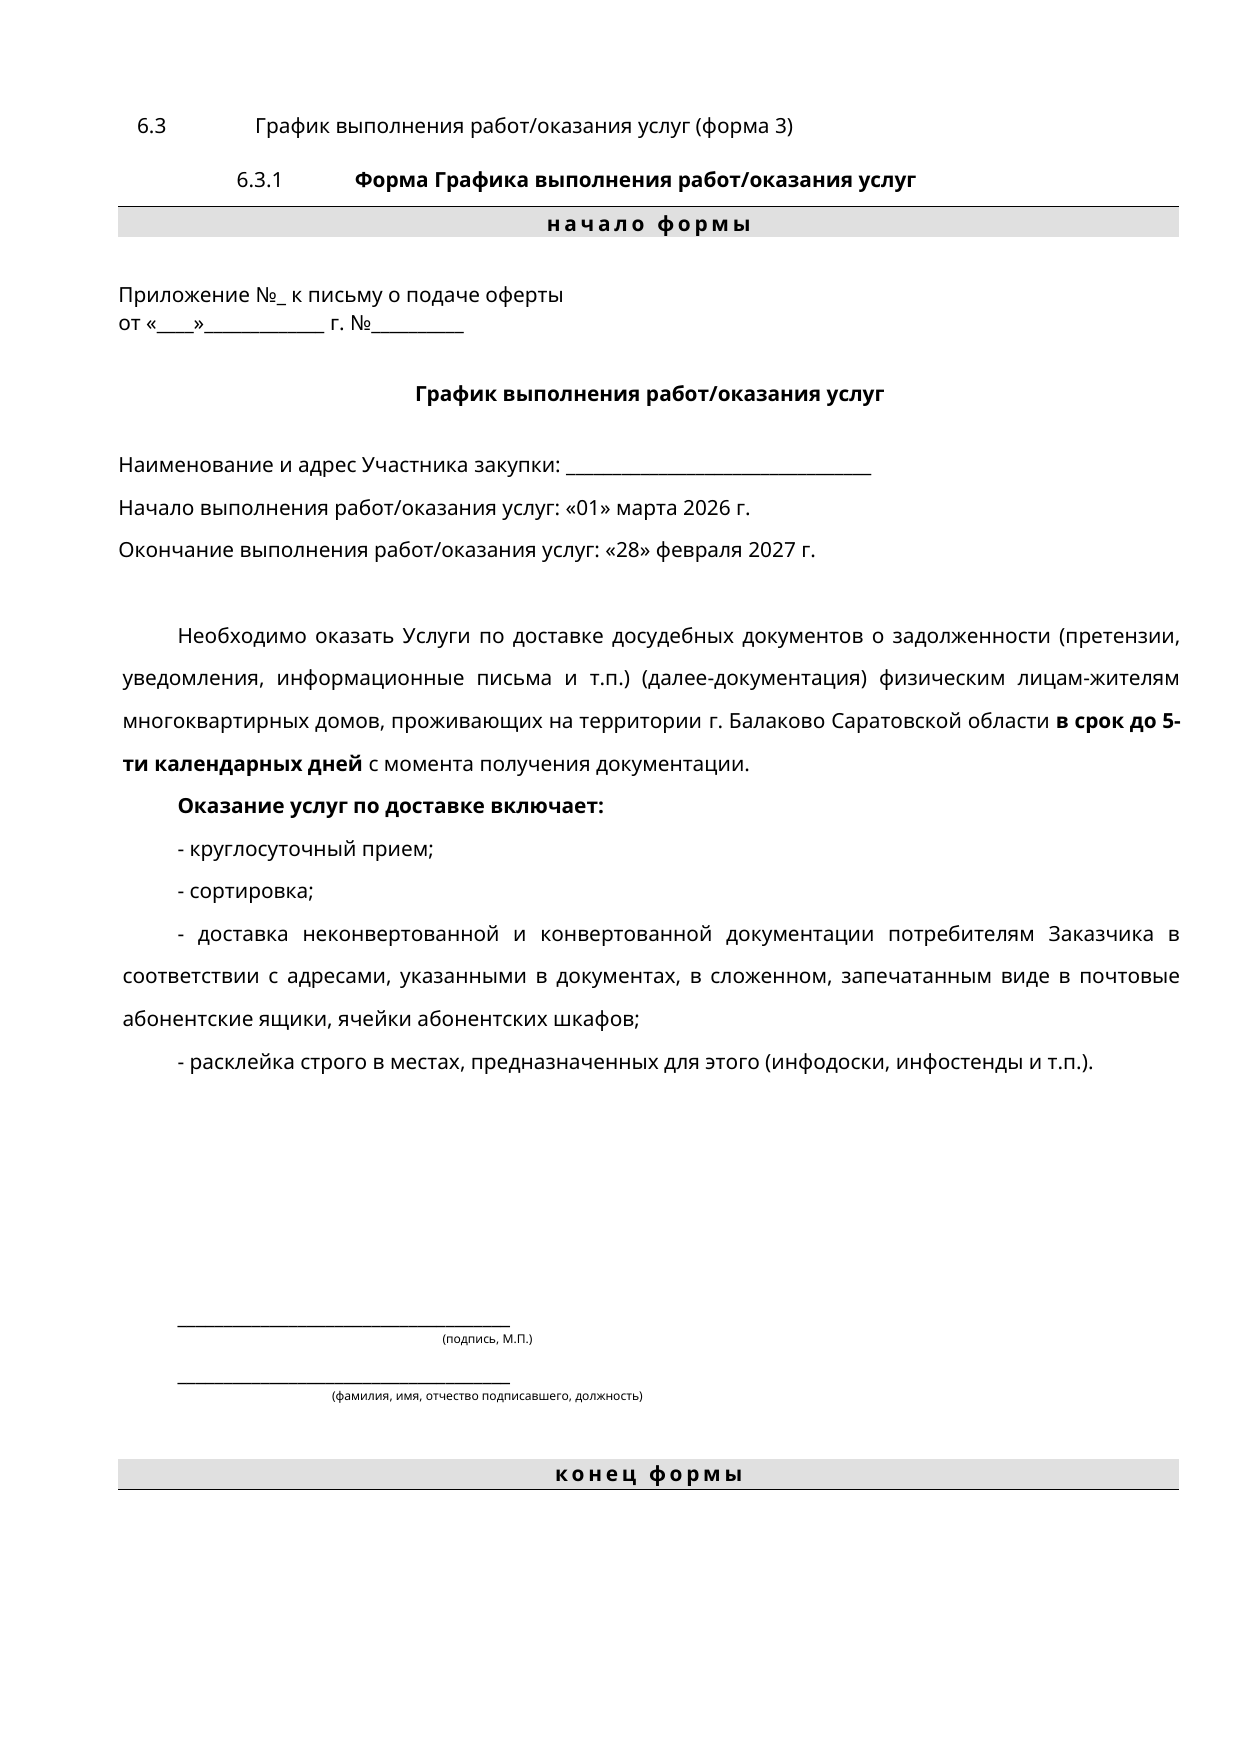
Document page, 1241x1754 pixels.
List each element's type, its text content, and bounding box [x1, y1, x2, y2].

list Форма Графика выполнения работ/оказания услуг [236, 165, 1181, 193]
text - сортировка; [122, 876, 1181, 905]
subtitle График выполнения работ/оказания услуг (форма 3) [137, 111, 1181, 140]
text Необходимо оказать Услуги по доставке досудебных документов о задолженности (претензии, уведомления, информационные письма и т.п.) (далее-документация) физическим лицам-жителям многоквартирных домов, проживающих на территории г. Балаково Саратовской области в срок до 5-ти календарных дней с момента получения документации. [122, 621, 1181, 777]
text Начало выполнения работ/оказания услуг: «01» марта 2026 г. [118, 493, 1181, 521]
text График выполнения работ/оказания услуг [118, 379, 1181, 408]
text начало формы [118, 207, 1179, 237]
text ____________________________________ [118, 1302, 1181, 1331]
text - круглосуточный прием; [122, 834, 1181, 862]
text конец формы [118, 1459, 1179, 1489]
text - расклейка строго в местах, предназначенных для этого (инфодоски, инфостенды и т.п.). [122, 1047, 1181, 1075]
text Оказание услуг по доставке включает: [122, 791, 1181, 820]
text (фамилия, имя, отчество подписавшего, должность) [118, 1388, 797, 1416]
text (подпись, М.П.) [118, 1331, 797, 1359]
text Наименование и адрес Участника закупки: _________________________________ [118, 450, 1181, 479]
text Окончание выполнения работ/оказания услуг: «28» февраля 2027 г. [118, 536, 1181, 564]
text - доставка неконвертованной и конвертованной документации потребителям Заказчика в соответствии с адресами, указанными в документах, в сложенном, запечатанным виде в почтовые абонентские ящики, ячейки абонентских шкафов; [122, 919, 1181, 1033]
text ____________________________________ [118, 1359, 1181, 1388]
text Приложение №_ к письму о подаче оферты от «____»_____________ г. №__________ [118, 280, 1181, 337]
